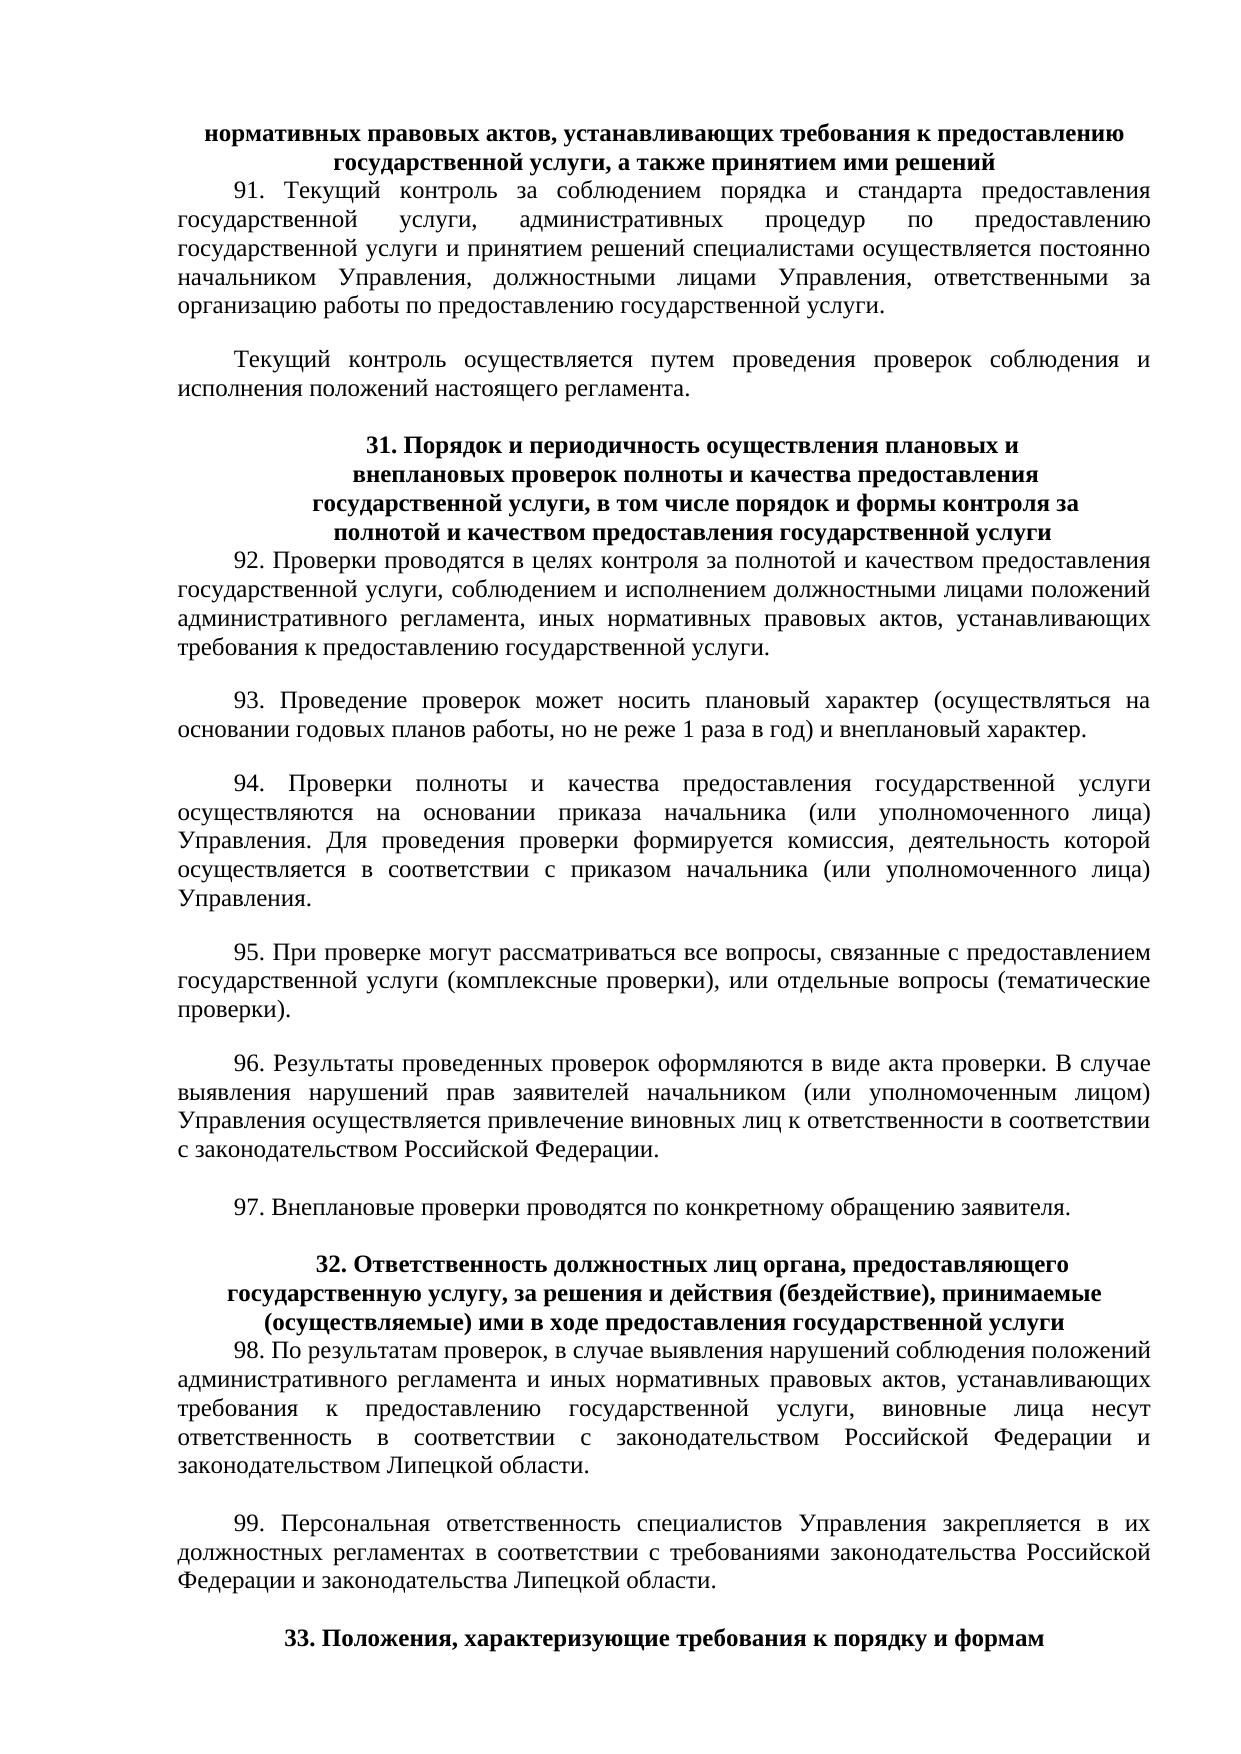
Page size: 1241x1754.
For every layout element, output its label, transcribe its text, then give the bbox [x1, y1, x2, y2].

text 93. Проведение проверок может носить плановый характер (осуществляться на основании годовых планов работы, но не реже 1 раза в год) и внеплановый характер. [177, 686, 1152, 743]
text Текущий контроль осуществляется путем проведения проверок соблюдения и исполнения положений настоящего регламента. [177, 344, 1152, 402]
text 99. Персональная ответственность специалистов Управления закрепляется в их должностных регламентах в соответствии с требованиями законодательства Российской Федерации и законодательства Липецкой области. [177, 1508, 1152, 1594]
text государственной услуги, в том числе порядок и формы контроля за [177, 488, 1152, 517]
text 96. Результаты проведенных проверок оформляются в виде акта проверки. В случае выявления нарушений прав заявителей начальником (или уполномоченным лицом) Управления осуществляется привлечение виновных лиц к ответственности в соответствии с законодательством Российской Федерации. [177, 1048, 1152, 1163]
text 95. При проверке могут рассматриваться все вопросы, связанные с предоставлением государственной услуги (комплексные проверки), или отдельные вопросы (тематические проверки). [177, 937, 1152, 1023]
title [177, 118, 1152, 176]
text 91. Текущий контроль за соблюдением порядка и стандарта предоставления государственной услуги, административных процедур по предоставлению государственной услуги и принятием решений специалистами осуществляется постоянно начальником Управления, должностными лицами Управления, ответственными за организацию работы по предоставлению государственной услуги. [177, 176, 1152, 319]
text внеплановых проверок полноты и качества предоставления [177, 459, 1152, 488]
text 97. Внеплановые проверки проводятся по конкретному обращению заявителя. [177, 1192, 1152, 1221]
text полнотой и качеством предоставления государственной услуги [177, 517, 1152, 546]
text 98. По результатам проверок, в случае выявления нарушений соблюдения положений административного регламента и иных нормативных правовых актов, устанавливающих требования к предоставлению государственной услуги, виновные лица несут ответственность в соответствии с законодательством Российской Федерации и законодательством Липецкой области. [177, 1336, 1152, 1479]
text 31. Порядок и периодичность осуществления плановых и [177, 431, 1152, 459]
text 92. Проверки проводятся в целях контроля за полнотой и качеством предоставления государственной услуги, соблюдением и исполнением должностными лицами положений административного регламента, иных нормативных правовых актов, устанавливающих требования к предоставлению государственной услуги. [177, 546, 1152, 661]
text 94. Проверки полноты и качества предоставления государственной услуги осуществляются на основании приказа начальника (или уполномоченного лица) Управления. Для проведения проверки формируется комиссия, деятельность которой осуществляется в соответствии с приказом начальника (или уполномоченного лица) Управления. [177, 768, 1152, 912]
text 33. Положения, характеризующие требования к порядку и формам [177, 1623, 1152, 1652]
text 32. Ответственность должностных лиц органа, предоставляющего государственную услугу, за решения и действия (бездействие), принимаемые (осуществляемые) ими в ходе предоставления государственной услуги [177, 1249, 1152, 1336]
